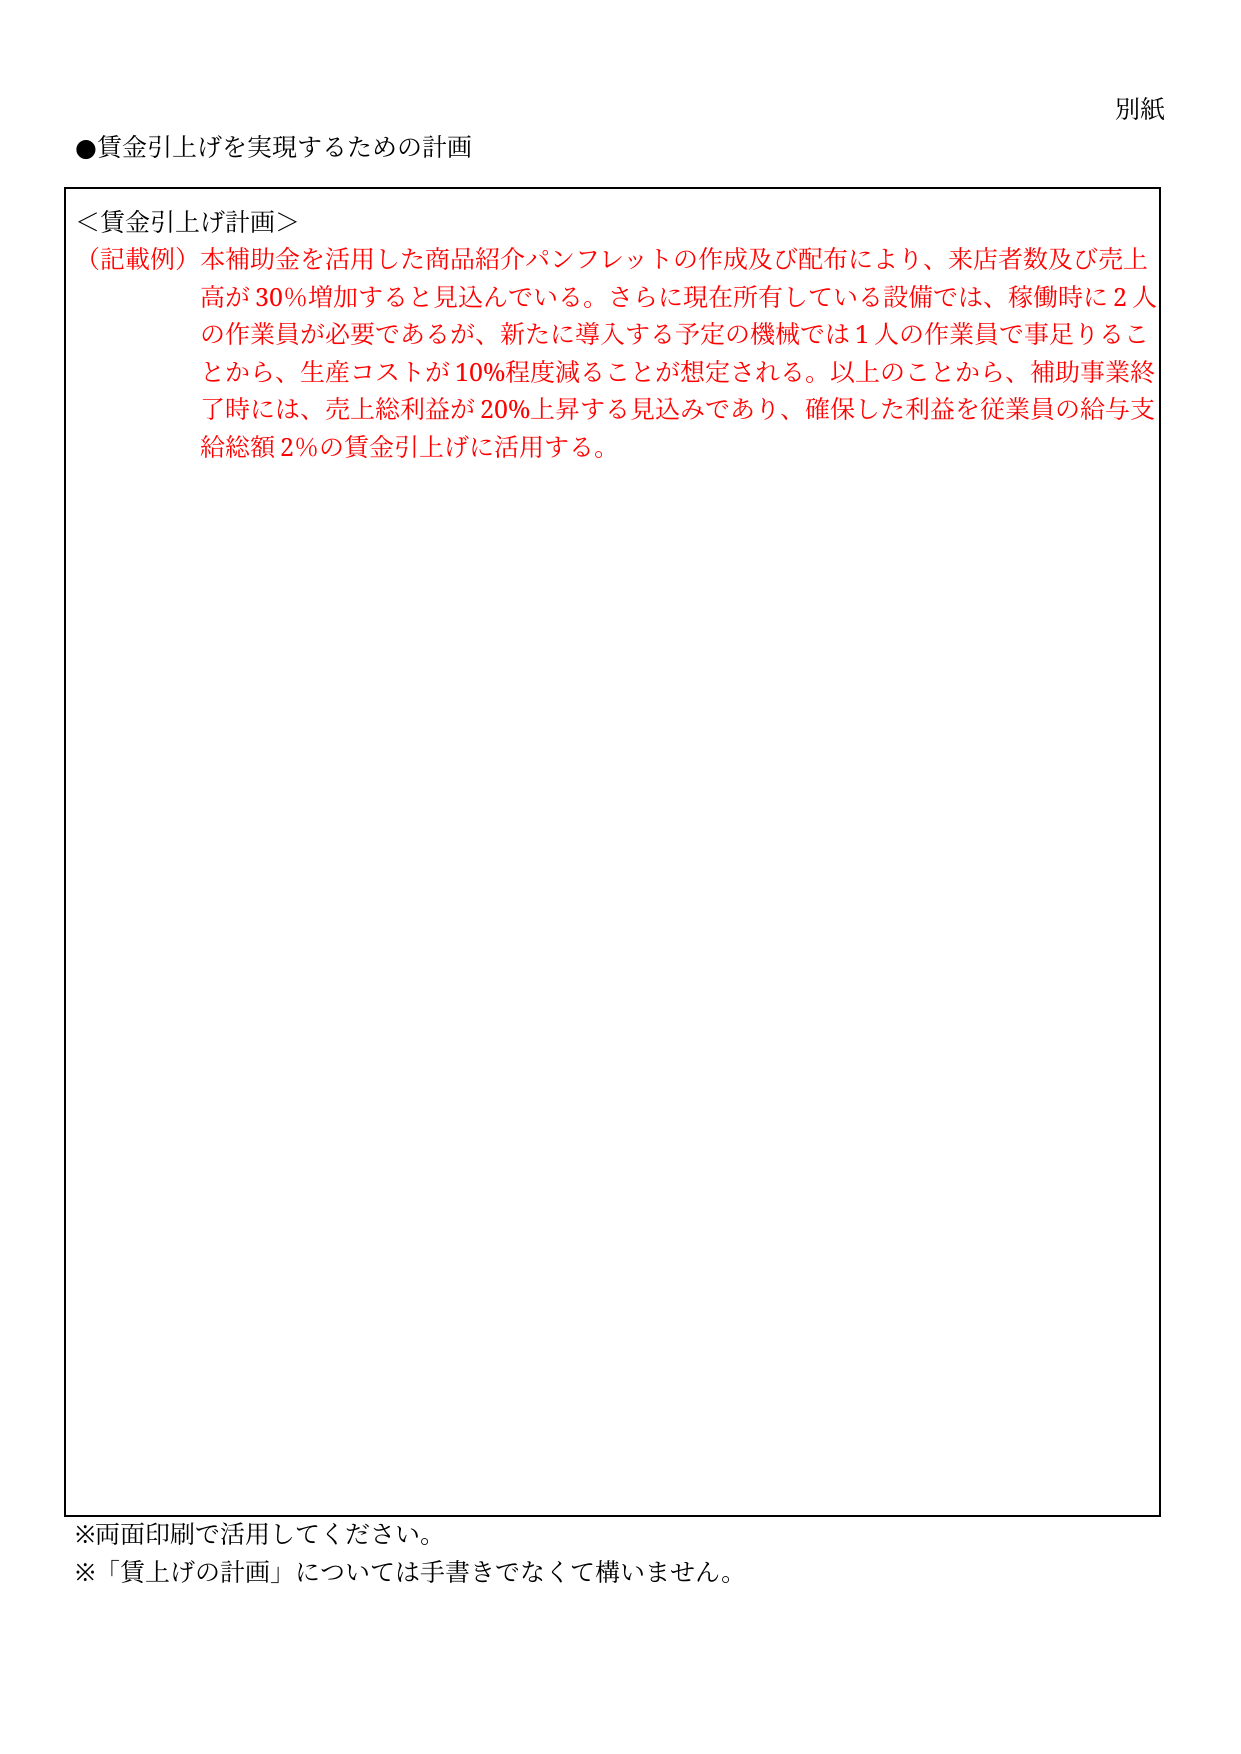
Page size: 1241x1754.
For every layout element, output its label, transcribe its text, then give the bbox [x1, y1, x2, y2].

text （記載例）本補助金を活用した商品紹介パンフレットの作成及び配布により、来店者数及び売上高が30％増加すると見込んでいる。さらに現在所有している設備では、稼働時に2人の作業員が必要であるが、新たに導入する予定の機械では1人の作業員で事足りることから、生産コストが10%程度減ることが想定される。以上のことから、補助事業終了時には、売上総利益が20%上昇する見込みであり、確保した利益を従業員の給与支給総額2％の賃金引上げに活用する。 [75, 239, 1159, 464]
text ※「賃上げの計画」については手書きでなくて構いません。 [75, 1552, 1165, 1589]
text ●賃金引上げを実現するための計画 [75, 127, 1165, 164]
text ＜賃金引上げ計画＞ [75, 202, 1159, 239]
text 別紙 [75, 89, 1165, 127]
text ※両面印刷で活用してください。 [75, 1514, 1165, 1552]
